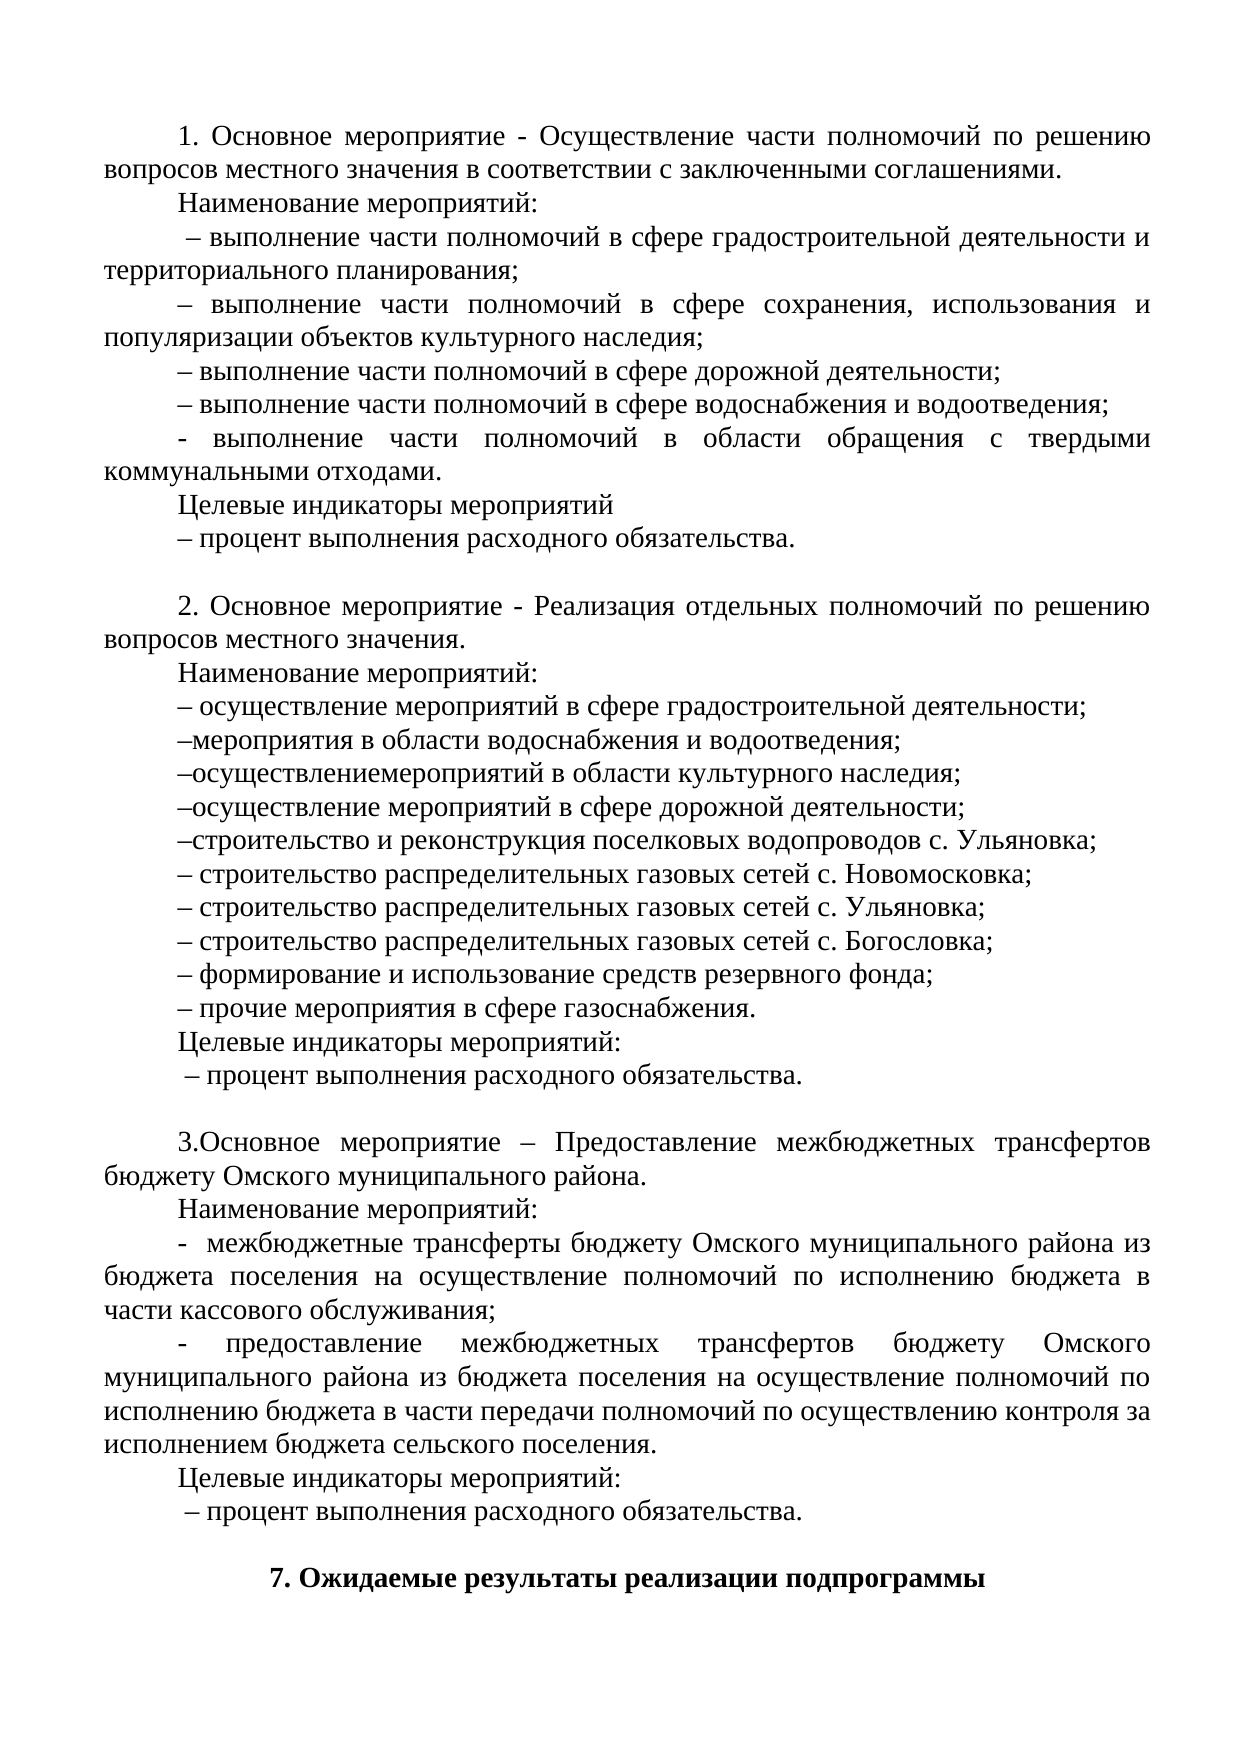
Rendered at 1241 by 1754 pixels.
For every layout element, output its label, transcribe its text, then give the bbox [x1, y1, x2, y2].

text 2. Основное мероприятие - Реализация отдельных полномочий по решению вопросов местного значения. [103, 588, 1152, 655]
text - межбюджетные трансферты бюджету Омского муниципального района из бюджета поселения на осуществление полномочий по исполнению бюджета в части кассового обслуживания; [103, 1225, 1152, 1326]
text –строительство и реконструкция поселковых водопроводов с. Ульяновка; [103, 822, 1152, 856]
text – процент выполнения расходного обязательства. [103, 1057, 1152, 1091]
text – выполнение части полномочий в сфере водоснабжения и водоотведения; [103, 386, 1152, 420]
text Целевые индикаторы мероприятий: [103, 1024, 1152, 1057]
text 1. Основное мероприятие - Осуществление части полномочий по решению вопросов местного значения в соответствии с заключенными соглашениями. [103, 118, 1152, 185]
text – строительство распределительных газовых сетей с. Богословка; [103, 923, 1152, 957]
text – строительство распределительных газовых сетей с. Новомосковка; [103, 856, 1152, 889]
text –мероприятия в области водоснабжения и водоотведения; [103, 722, 1152, 755]
text – процент выполнения расходного обязательства. [103, 521, 1152, 554]
text Наименование мероприятий: [103, 1191, 1152, 1225]
text Наименование мероприятий: [103, 185, 1152, 219]
text Целевые индикаторы мероприятий: [103, 1460, 1152, 1493]
text 3.Основное мероприятие – Предоставление межбюджетных трансфертов бюджету Омского муниципального района. [103, 1124, 1152, 1191]
text –осуществление мероприятий в сфере дорожной деятельности; [103, 789, 1152, 822]
text Целевые индикаторы мероприятий [103, 487, 1152, 521]
text – процент выполнения расходного обязательства. [103, 1493, 1152, 1527]
text – осуществление мероприятий в сфере градостроительной деятельности; [103, 688, 1152, 722]
text – формирование и использование средств резервного фонда; [103, 957, 1152, 990]
text – прочие мероприятия в сфере газоснабжения. [103, 990, 1152, 1024]
text Наименование мероприятий: [103, 655, 1152, 688]
text 7. Ожидаемые результаты реализации подпрограммы [103, 1560, 1152, 1594]
text –осуществлениемероприятий в области культурного наследия; [103, 755, 1152, 789]
text – строительство распределительных газовых сетей с. Ульяновка; [103, 889, 1152, 923]
text – выполнение части полномочий в сфере дорожной деятельности; [103, 353, 1152, 386]
text - выполнение части полномочий в области обращения с твердыми коммунальными отходами. [103, 420, 1152, 487]
text – выполнение части полномочий в сфере градостроительной деятельности и территориального планирования; [103, 219, 1152, 286]
text - предоставление межбюджетных трансфертов бюджету Омского муниципального района из бюджета поселения на осуществление полномочий по исполнению бюджета в части передачи полномочий по осуществлению контроля за исполнением бюджета сельского поселения. [103, 1326, 1152, 1460]
text – выполнение части полномочий в сфере сохранения, использования и популяризации объектов культурного наследия; [103, 286, 1152, 353]
